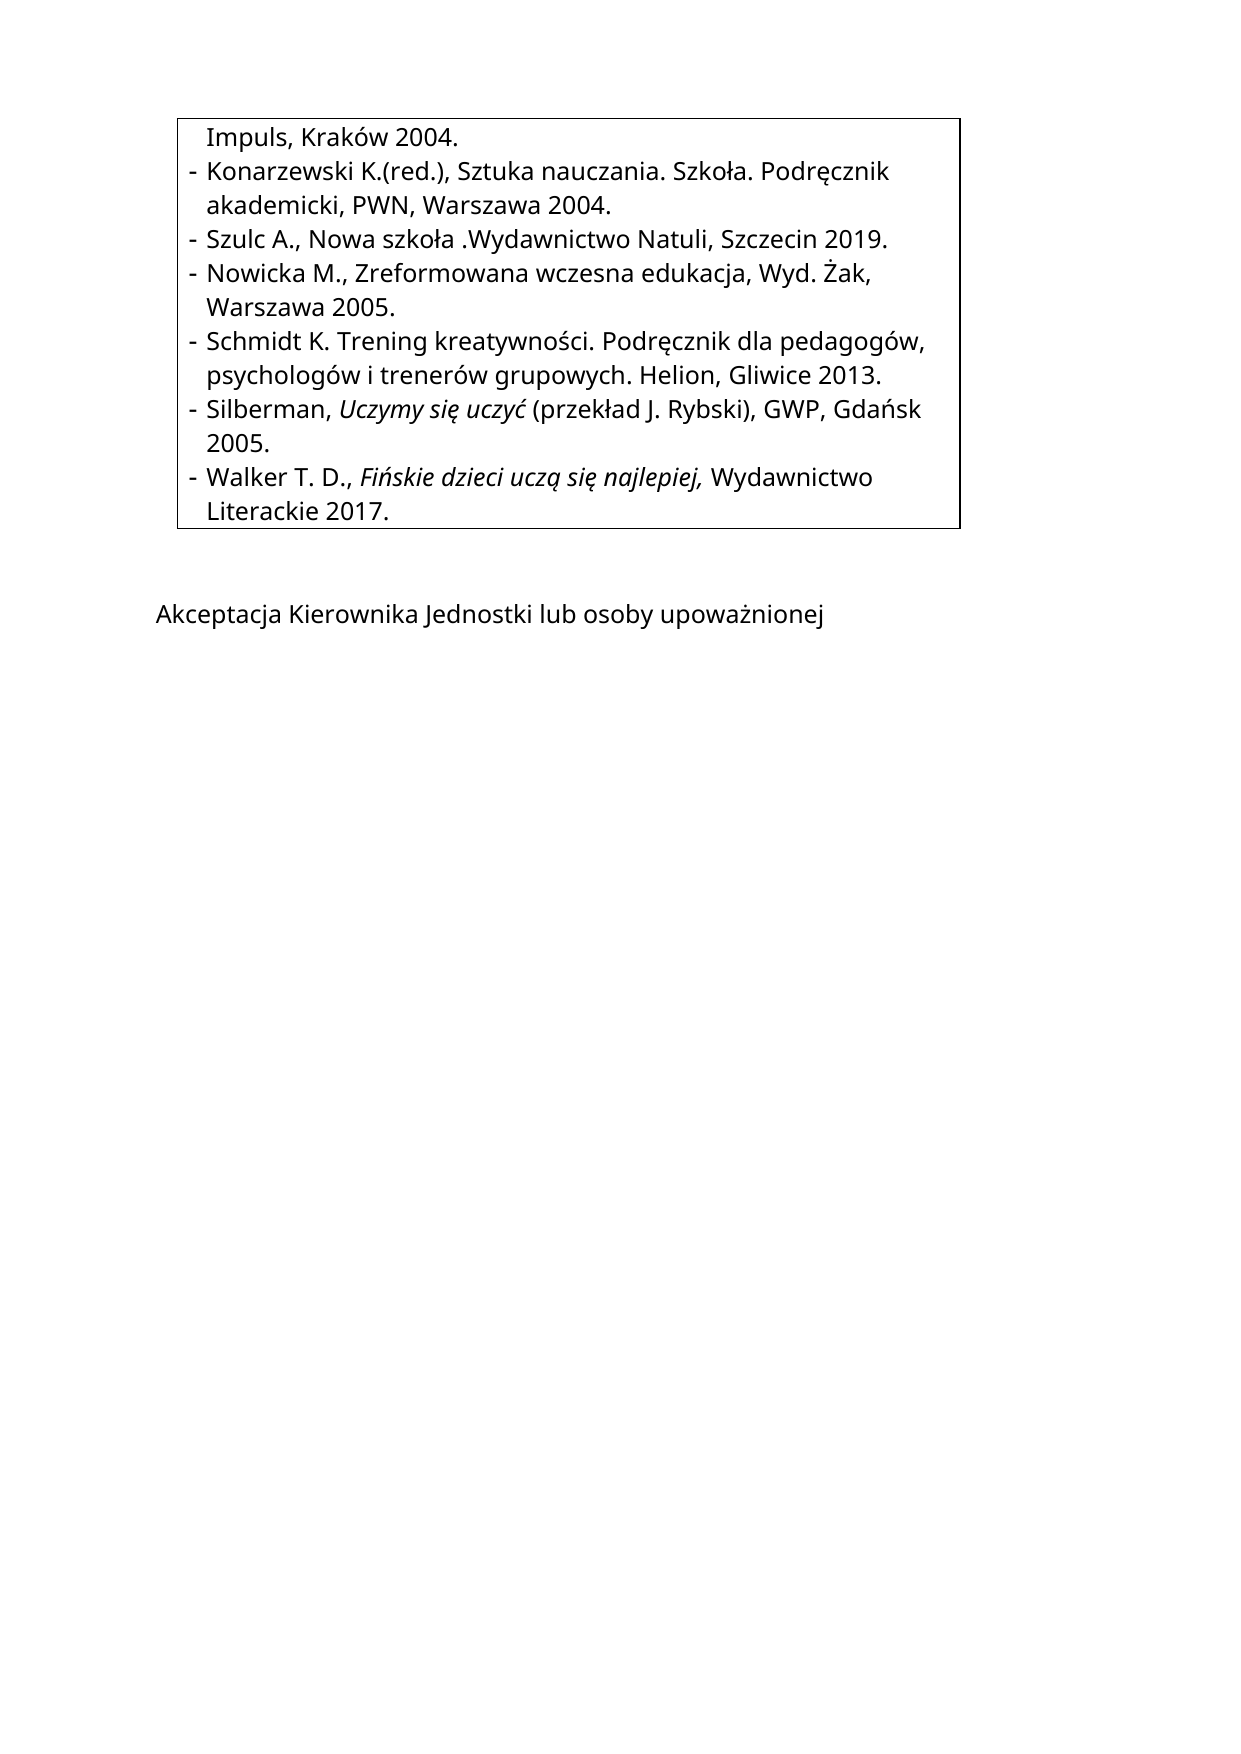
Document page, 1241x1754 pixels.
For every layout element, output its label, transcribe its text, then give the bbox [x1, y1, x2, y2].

text Akceptacja Kierownika Jednostki lub osoby upoważnionej [156, 597, 1122, 631]
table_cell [178, 119, 959, 528]
